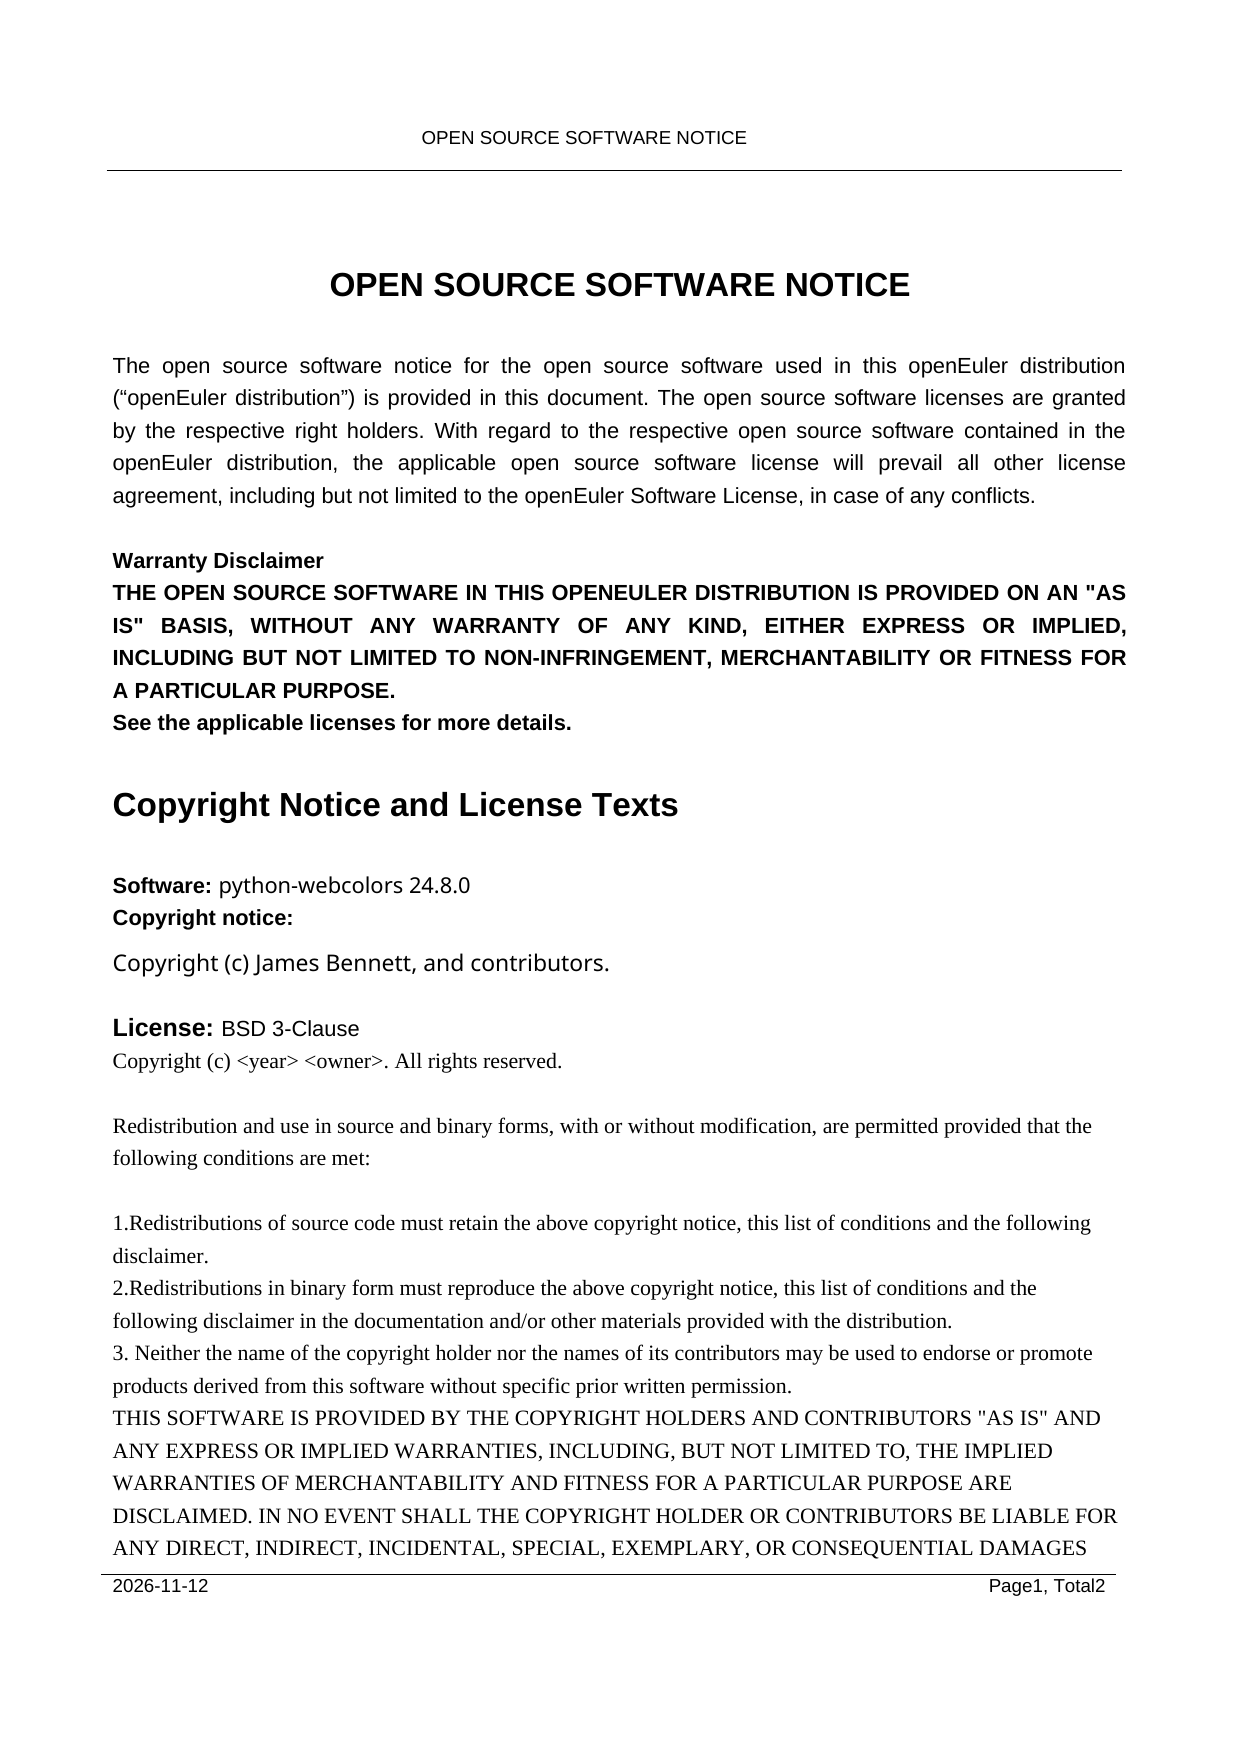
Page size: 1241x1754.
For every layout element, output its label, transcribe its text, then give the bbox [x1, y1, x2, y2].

text The open source software notice for the open source software used in this openEuler distribution (“openEuler distribution”) is provided in this document. The open source software licenses are granted by the respective right holders. With regard to the respective open source software contained in the openEuler distribution, the applicable open source software license will prevail all other license agreement, including but not limited to the openEuler Software License, in case of any conflicts. [112, 349, 1128, 511]
text 3. Neither the name of the copyright holder nor the names of its contributors may be used to endorse or promote products derived from this software without specific prior written permission. [112, 1337, 1128, 1402]
text Redistribution and use in source and binary forms, with or without modification, are permitted provided that the following conditions are met: [112, 1109, 1128, 1174]
text OPEN SOURCE SOFTWARE NOTICE [112, 251, 1128, 316]
text 1.Redistributions of source code must retain the above copyright notice, this list of conditions and the following disclaimer. [112, 1207, 1128, 1272]
text Copyright notice: [112, 901, 1128, 934]
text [112, 1402, 1128, 1564]
text THE OPEN SOURCE SOFTWARE IN THIS OPENEULER DISTRIBUTION IS PROVIDED ON AN "AS IS" BASIS, WITHOUT ANY WARRANTY OF ANY KIND, EITHER EXPRESS OR IMPLIED, INCLUDING BUT NOT LIMITED TO NON-INFRINGEMENT, MERCHANTABILITY OR FITNESS FOR A PARTICULAR PURPOSE. See the applicable licenses for more details. [112, 576, 1128, 739]
title Software: python-webcolors 24.8.0 [112, 869, 1128, 901]
text 2.Redistributions in binary form must reproduce the above copyright notice, this list of conditions and the following disclaimer in the documentation and/or other materials provided with the distribution. [112, 1272, 1128, 1337]
text License: BSD 3-Clause [112, 1012, 1128, 1044]
text Copyright (c) James Bennett, and contributors. [112, 947, 1128, 1012]
text Copyright (c) <year> <owner>. All rights reserved. [112, 1044, 1128, 1077]
text Copyright Notice and License Texts [112, 771, 1128, 836]
text Warranty Disclaimer [112, 544, 1128, 576]
